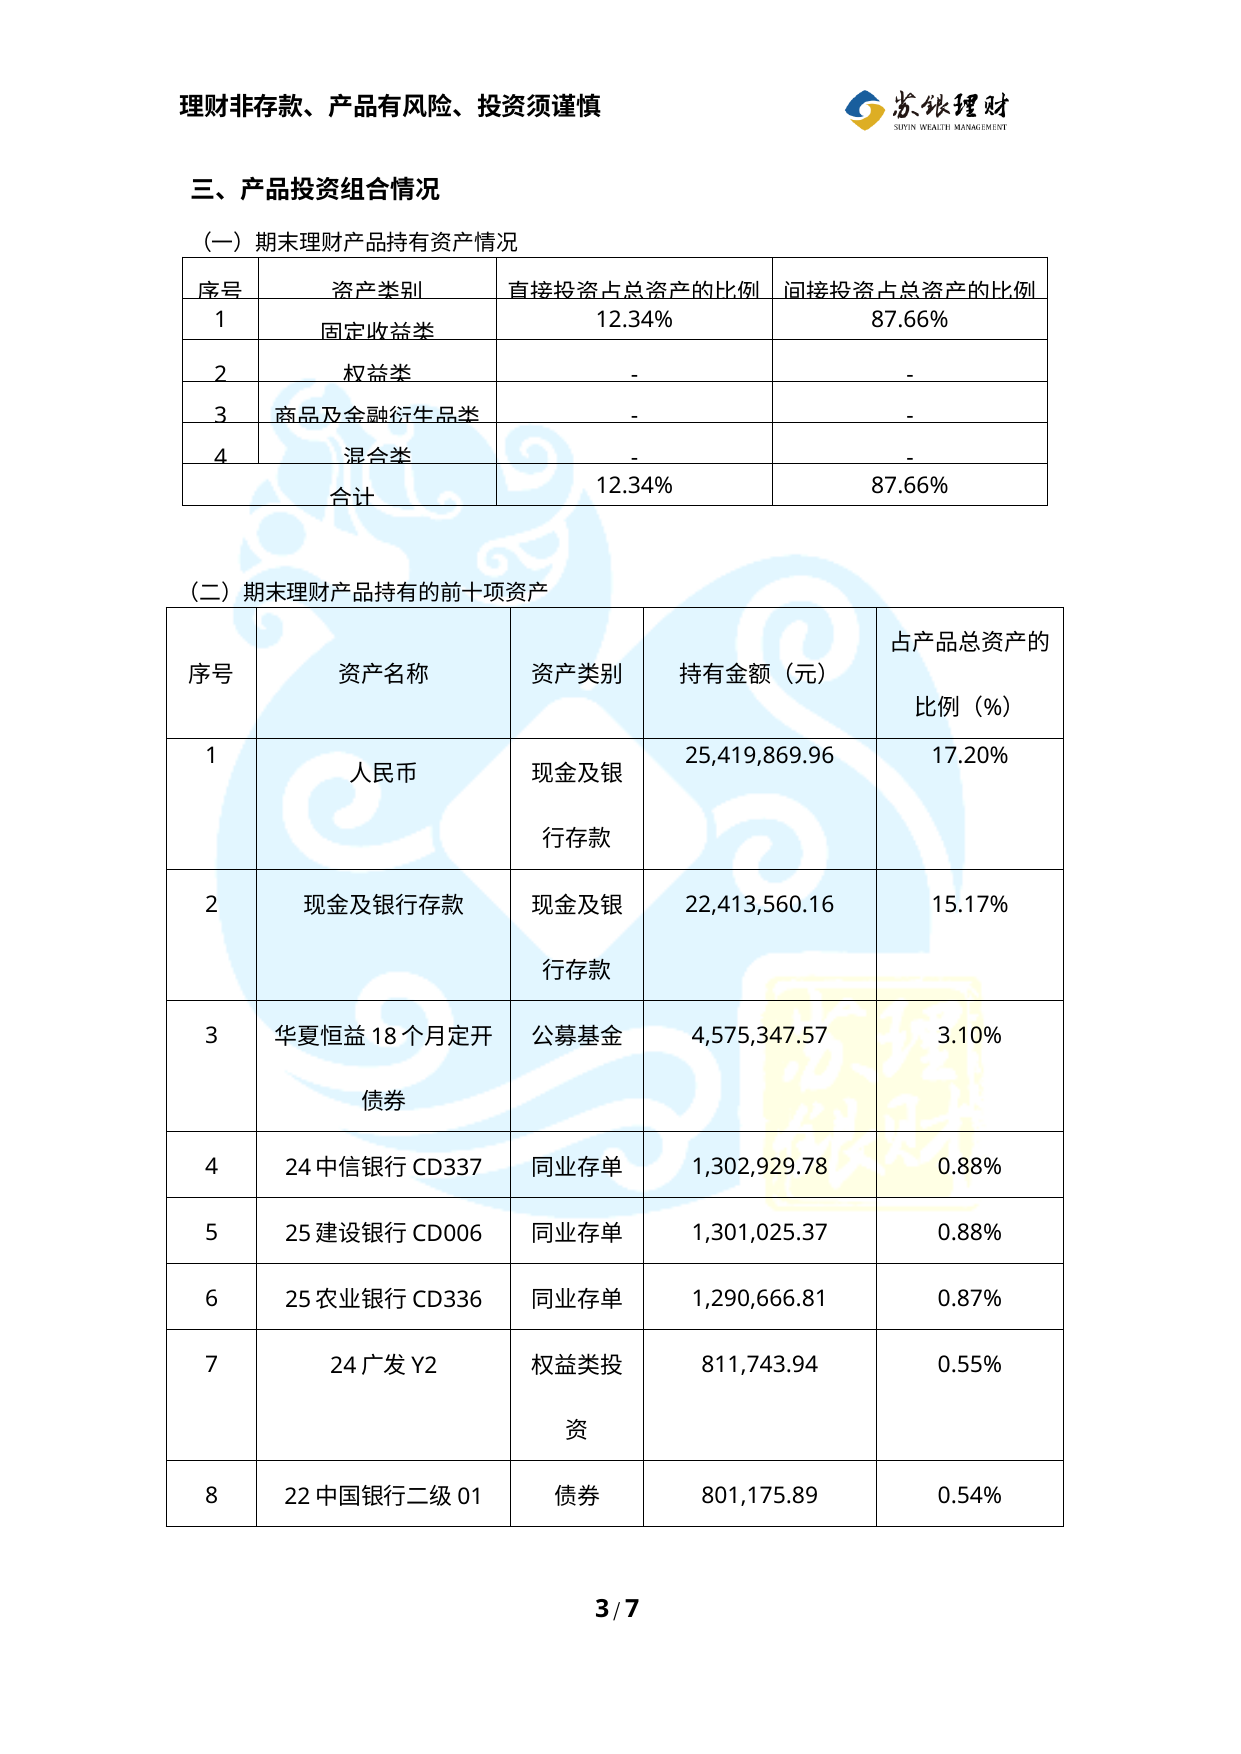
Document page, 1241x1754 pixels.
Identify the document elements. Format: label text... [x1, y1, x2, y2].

table_cell 现金及银行存款 [511, 739, 643, 869]
table_cell 华夏恒益18个月定开债券 [257, 1001, 510, 1131]
table_header 持有金额（元） [644, 608, 876, 738]
table_cell 1,290,666.81 [644, 1264, 876, 1329]
table_cell - [773, 382, 1047, 422]
table_cell 0.54% [877, 1461, 1063, 1526]
table_cell 1 [183, 299, 258, 339]
subtitle （二）期末理财产品持有的前十项资产 [177, 574, 1053, 607]
table_header 序号 [167, 608, 256, 738]
table_header 占产品总资产的比例（%） [877, 608, 1063, 738]
table_cell 现金及银行存款 [257, 870, 510, 1000]
table_cell 1,302,929.78 [644, 1132, 876, 1197]
table_cell - [773, 423, 1047, 463]
table_header 资产类别 [511, 608, 643, 738]
table_cell 0.87% [877, 1264, 1063, 1329]
table_cell 同业存单 [511, 1264, 643, 1329]
table_cell 人民币 [257, 739, 510, 869]
table_header 序号 [183, 258, 258, 298]
table_cell 87.66% [773, 464, 1047, 505]
table_cell 现金及银行存款 [511, 870, 643, 1000]
table_cell 811,743.94 [644, 1330, 876, 1460]
table_header 间接投资占总资产的比例 [773, 258, 1047, 298]
table_cell 同业存单 [511, 1132, 643, 1197]
table_cell 25,419,869.96 [644, 739, 876, 869]
table_cell 0.88% [877, 1198, 1063, 1263]
table_cell 15.17% [877, 870, 1063, 1000]
table_cell 1 [167, 739, 256, 869]
subtitle （一）期末理财产品持有资产情况 [190, 224, 1053, 257]
picture [820, 72, 1039, 143]
table_cell - [773, 340, 1047, 381]
table_cell 公募基金 [511, 1001, 643, 1131]
table_cell 12.34% [497, 299, 772, 339]
table_cell 合计 [183, 464, 496, 505]
table_cell 债券 [511, 1461, 643, 1526]
table_cell - [497, 423, 772, 463]
table_cell 12.34% [497, 464, 772, 505]
table_cell 5 [167, 1198, 256, 1263]
table_cell 3 [167, 1001, 256, 1131]
table_cell 4,575,347.57 [644, 1001, 876, 1131]
table_cell 24中信银行CD337 [257, 1132, 510, 1197]
table_cell 7 [167, 1330, 256, 1460]
table_cell 25建设银行CD006 [257, 1198, 510, 1263]
table_cell 17.20% [877, 739, 1063, 869]
table_cell 1,301,025.37 [644, 1198, 876, 1263]
table_cell 3.10% [877, 1001, 1063, 1131]
table_cell 2 [183, 340, 258, 381]
table_cell - [497, 340, 772, 381]
table_cell 25农业银行CD336 [257, 1264, 510, 1329]
table_header 资产名称 [257, 608, 510, 738]
table_header 资产类别 [259, 258, 496, 298]
table_cell 2 [167, 870, 256, 1000]
table_cell 权益类 [259, 340, 496, 381]
table_cell 22,413,560.16 [644, 870, 876, 1000]
table_cell 4 [167, 1132, 256, 1197]
table_cell 8 [167, 1461, 256, 1526]
table_cell 6 [167, 1264, 256, 1329]
subtitle 三、产品投资组合情况 [190, 156, 1053, 221]
table_cell - [497, 382, 772, 422]
table_cell 87.66% [773, 299, 1047, 339]
table_cell 混合类 [259, 423, 496, 463]
table_cell 801,175.89 [644, 1461, 876, 1526]
table_cell 0.55% [877, 1330, 1063, 1460]
table_cell 权益类投资 [511, 1330, 643, 1460]
table_cell 同业存单 [511, 1198, 643, 1263]
table_header 直接投资占总资产的比例 [497, 258, 772, 298]
table_cell 24广发Y2 [257, 1330, 510, 1460]
table_cell 0.88% [877, 1132, 1063, 1197]
table_cell 商品及金融衍生品类 [259, 382, 496, 422]
table_cell 3 [183, 382, 258, 422]
table_cell 4 [183, 423, 258, 463]
table_cell 22中国银行二级01 [257, 1461, 510, 1526]
table_cell 固定收益类 [259, 299, 496, 339]
